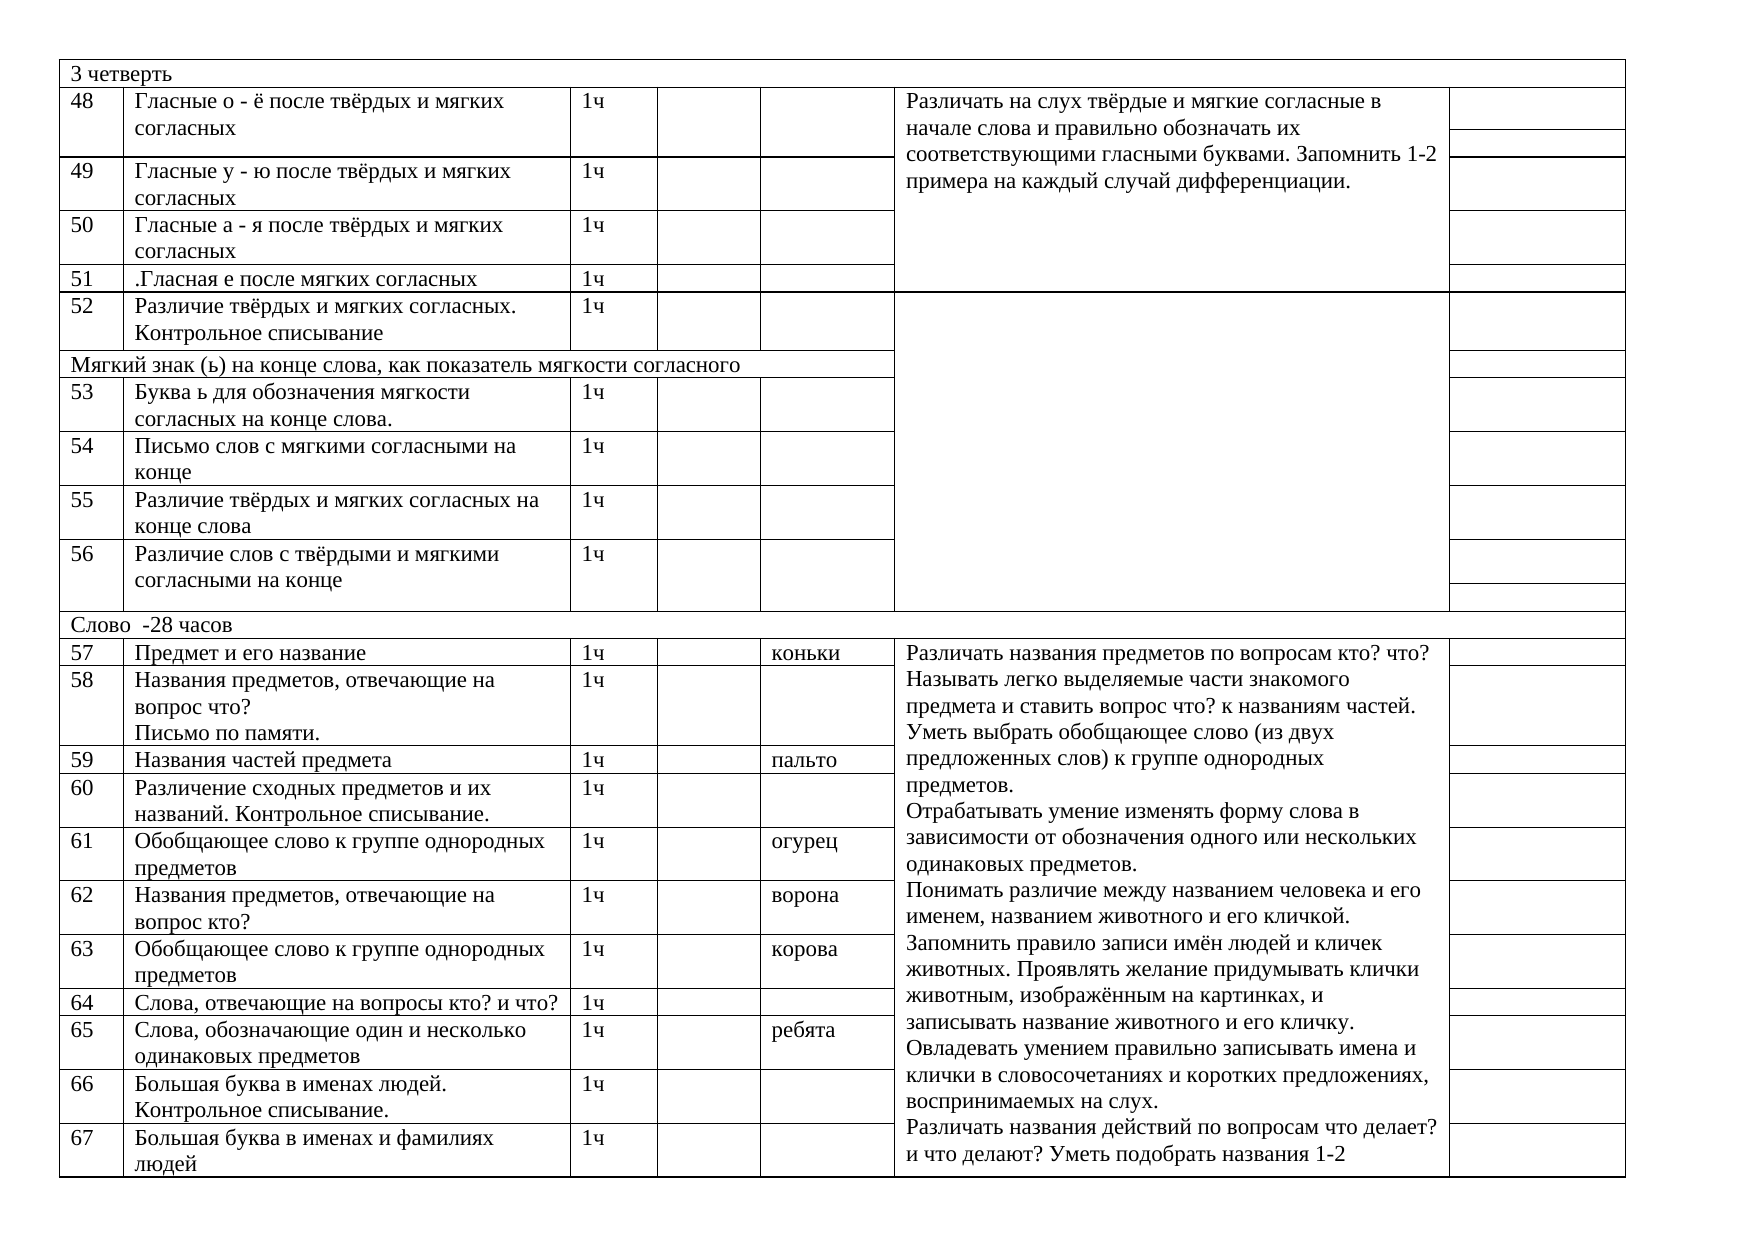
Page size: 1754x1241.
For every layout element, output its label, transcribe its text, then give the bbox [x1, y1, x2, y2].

table_cell 1ч [571, 881, 657, 934]
table_cell ребята [761, 1016, 894, 1069]
table_cell 61 [60, 828, 123, 880]
table_cell [1450, 1070, 1625, 1123]
table_cell [761, 1124, 894, 1176]
table_cell 63 [60, 935, 123, 988]
table_cell [761, 378, 894, 431]
table_cell [658, 1016, 760, 1069]
table_cell Слово -28 часов [60, 612, 1625, 638]
table_cell Различение сходных предметов и их названий. Контрольное списывание. [124, 774, 570, 827]
table_cell [658, 666, 760, 745]
table_cell 1ч [571, 1016, 657, 1069]
table_cell Обобщающее слово к группе однородных предметов [124, 935, 570, 988]
table_cell [761, 293, 894, 350]
table_cell .Гласная е после мягких согласных [124, 265, 570, 291]
table_cell [761, 158, 894, 210]
table_cell [761, 211, 894, 264]
table_cell [1450, 989, 1625, 1015]
table_cell огурец [761, 828, 894, 880]
table_cell [1450, 1124, 1625, 1176]
table_cell 55 [60, 486, 123, 538]
table_cell 56 [60, 540, 123, 611]
table_cell [761, 88, 894, 156]
table_cell [658, 158, 760, 210]
table_cell [658, 639, 760, 665]
table_cell [1450, 88, 1625, 129]
table_cell Гласные о - ё после твёрдых и мягких согласных [124, 88, 570, 156]
table_cell 50 [60, 211, 123, 264]
table_cell [658, 486, 760, 538]
table_cell [658, 989, 760, 1015]
table_cell [761, 666, 894, 745]
table_cell [658, 746, 760, 773]
table_cell 1ч [571, 1070, 657, 1123]
table_cell Большая буква в именах и фамилиях людей [124, 1124, 570, 1176]
table_cell Гласные а - я после твёрдых и мягких согласных [124, 211, 570, 264]
table_cell 1ч [571, 432, 657, 485]
table_cell 1ч [571, 1124, 657, 1176]
table_cell ворона [761, 881, 894, 934]
table_cell [658, 88, 760, 156]
table_cell корова [761, 935, 894, 988]
table_cell 62 [60, 881, 123, 934]
table_cell [658, 265, 760, 291]
table_cell Названия предметов, отвечающие на вопрос кто? [124, 881, 570, 934]
table_cell 1ч [571, 746, 657, 773]
table_cell [658, 828, 760, 880]
table_cell Различие слов с твёрдыми и мягкими согласными на конце [124, 540, 570, 611]
table_cell [761, 265, 894, 291]
table_cell Буква ь для обозначения мягкости согласных на конце слова. [124, 378, 570, 431]
table_cell 52 [60, 293, 123, 350]
table_cell 49 [60, 158, 123, 210]
table_cell коньки [761, 639, 894, 665]
table_cell [1450, 351, 1625, 377]
table_cell 58 [60, 666, 123, 745]
table_cell 1ч [571, 486, 657, 538]
table_cell Различать на слух твёрдые и мягкие согласные в начале слова и правильно обозначать их соответствующими гласными буквами. Запомнить 1-2 примера на каждый случай дифференциации. [895, 88, 1449, 291]
table_cell [1450, 158, 1625, 210]
table_cell [658, 432, 760, 485]
table_cell [658, 378, 760, 431]
table_cell [761, 432, 894, 485]
table_cell [1450, 378, 1625, 431]
table_cell 1ч [571, 540, 657, 611]
table_cell [1450, 432, 1625, 485]
table_cell 1ч [571, 378, 657, 431]
table_cell 1ч [571, 211, 657, 264]
table_cell 1ч [571, 293, 657, 350]
table_cell Различие твёрдых и мягких согласных. Контрольное списывание [124, 293, 570, 350]
table_cell 1ч [571, 989, 657, 1015]
table_cell Различие твёрдых и мягких согласных на конце слова [124, 486, 570, 538]
table_cell Названия предметов, отвечающие на вопрос что? Письмо по памяти. [124, 666, 570, 745]
table_cell [1450, 639, 1625, 665]
table_cell 1ч [571, 639, 657, 665]
table_cell Большая буква в именах людей. Контрольное списывание. [124, 1070, 570, 1123]
table_cell [1450, 584, 1625, 611]
table_cell [658, 211, 760, 264]
table_cell 1ч [571, 774, 657, 827]
table_cell 60 [60, 774, 123, 827]
table_cell [761, 774, 894, 827]
table_cell [1450, 130, 1625, 156]
table_cell [1450, 486, 1625, 538]
table_cell Слова, обозначающие один и несколько одинаковых предметов [124, 1016, 570, 1069]
table_cell 1ч [571, 265, 657, 291]
table_cell [658, 935, 760, 988]
table_cell [658, 540, 760, 611]
table_cell Гласные у - ю после твёрдых и мягких согласных [124, 158, 570, 210]
table_cell [658, 881, 760, 934]
table_cell [1450, 881, 1625, 934]
table_cell [761, 486, 894, 538]
table_cell пальто [761, 746, 894, 773]
table_cell 57 [60, 639, 123, 665]
table_cell [761, 540, 894, 611]
table_cell Различать названия предметов по вопросам кто? что? Называть легко выделяемые части знакомого предмета и ставить вопрос что? к названиям частей. Уметь выбрать обобщающее слово (из двух предложенных слов) к группе однородных предметов. Отрабатывать умение изменять форму слова в зависимости от обозначения одного или нескольких одинаковых предметов. Понимать различие между названием человека и его именем, названием животного и его кличкой. Запомнить правило записи имён людей и кличек животных. Проявлять желание придумывать клички животным, изображённым на картинках, и записывать название животного и его кличку. Овладевать умением правильно записывать имена и клички в словосочетаниях и коротких предложениях, воспринимаемых на слух. Различать названия действий по вопросам что делает? и что делают? Уметь подобрать названия 1-2 действий к названию предмета с опорой на вопрос. Выбирать одно из двух предложенных названий действий и вставлять его в предложение. Находить в предложении «маленькое слово» - предлог. Учитывать наличие предлога при подсчёте слов в предложении и его схеме [895, 639, 1449, 1176]
table_cell [1450, 828, 1625, 880]
table_cell [658, 774, 760, 827]
table_cell [658, 293, 760, 350]
table_cell 64 [60, 989, 123, 1015]
table_cell Обобщающее слово к группе однородных предметов [124, 828, 570, 880]
table_cell 48 [60, 88, 123, 156]
table_cell [1450, 211, 1625, 264]
table_cell [1450, 746, 1625, 773]
table_cell [895, 293, 1449, 611]
table_cell 3 четверть [60, 60, 1625, 87]
table_cell 54 [60, 432, 123, 485]
table_cell 1ч [571, 666, 657, 745]
table_cell Слова, отвечающие на вопросы кто? и что? [124, 989, 570, 1015]
table_cell [1450, 666, 1625, 745]
table_cell [1450, 265, 1625, 291]
table_cell 1ч [571, 828, 657, 880]
table_cell Письмо слов с мягкими согласными на конце [124, 432, 570, 485]
table_cell 53 [60, 378, 123, 431]
table_cell [1450, 935, 1625, 988]
table_cell [1450, 293, 1625, 350]
table_cell [761, 989, 894, 1015]
table_cell 1ч [571, 935, 657, 988]
table_cell 1ч [571, 88, 657, 156]
table_cell 65 [60, 1016, 123, 1069]
table_cell 1ч [571, 158, 657, 210]
table_cell Мягкий знак (ь) на конце слова, как показатель мягкости согласного [60, 351, 894, 377]
table_cell Названия частей предмета [124, 746, 570, 773]
table_cell [1450, 540, 1625, 583]
table_cell 51 [60, 265, 123, 291]
table_cell [658, 1124, 760, 1176]
table_cell [1450, 774, 1625, 827]
table_cell 67 [60, 1124, 123, 1176]
table_cell Предмет и его название [124, 639, 570, 665]
table_cell 66 [60, 1070, 123, 1123]
table_cell 59 [60, 746, 123, 773]
table_cell [1450, 1016, 1625, 1069]
table_cell [658, 1070, 760, 1123]
table_cell [761, 1070, 894, 1123]
